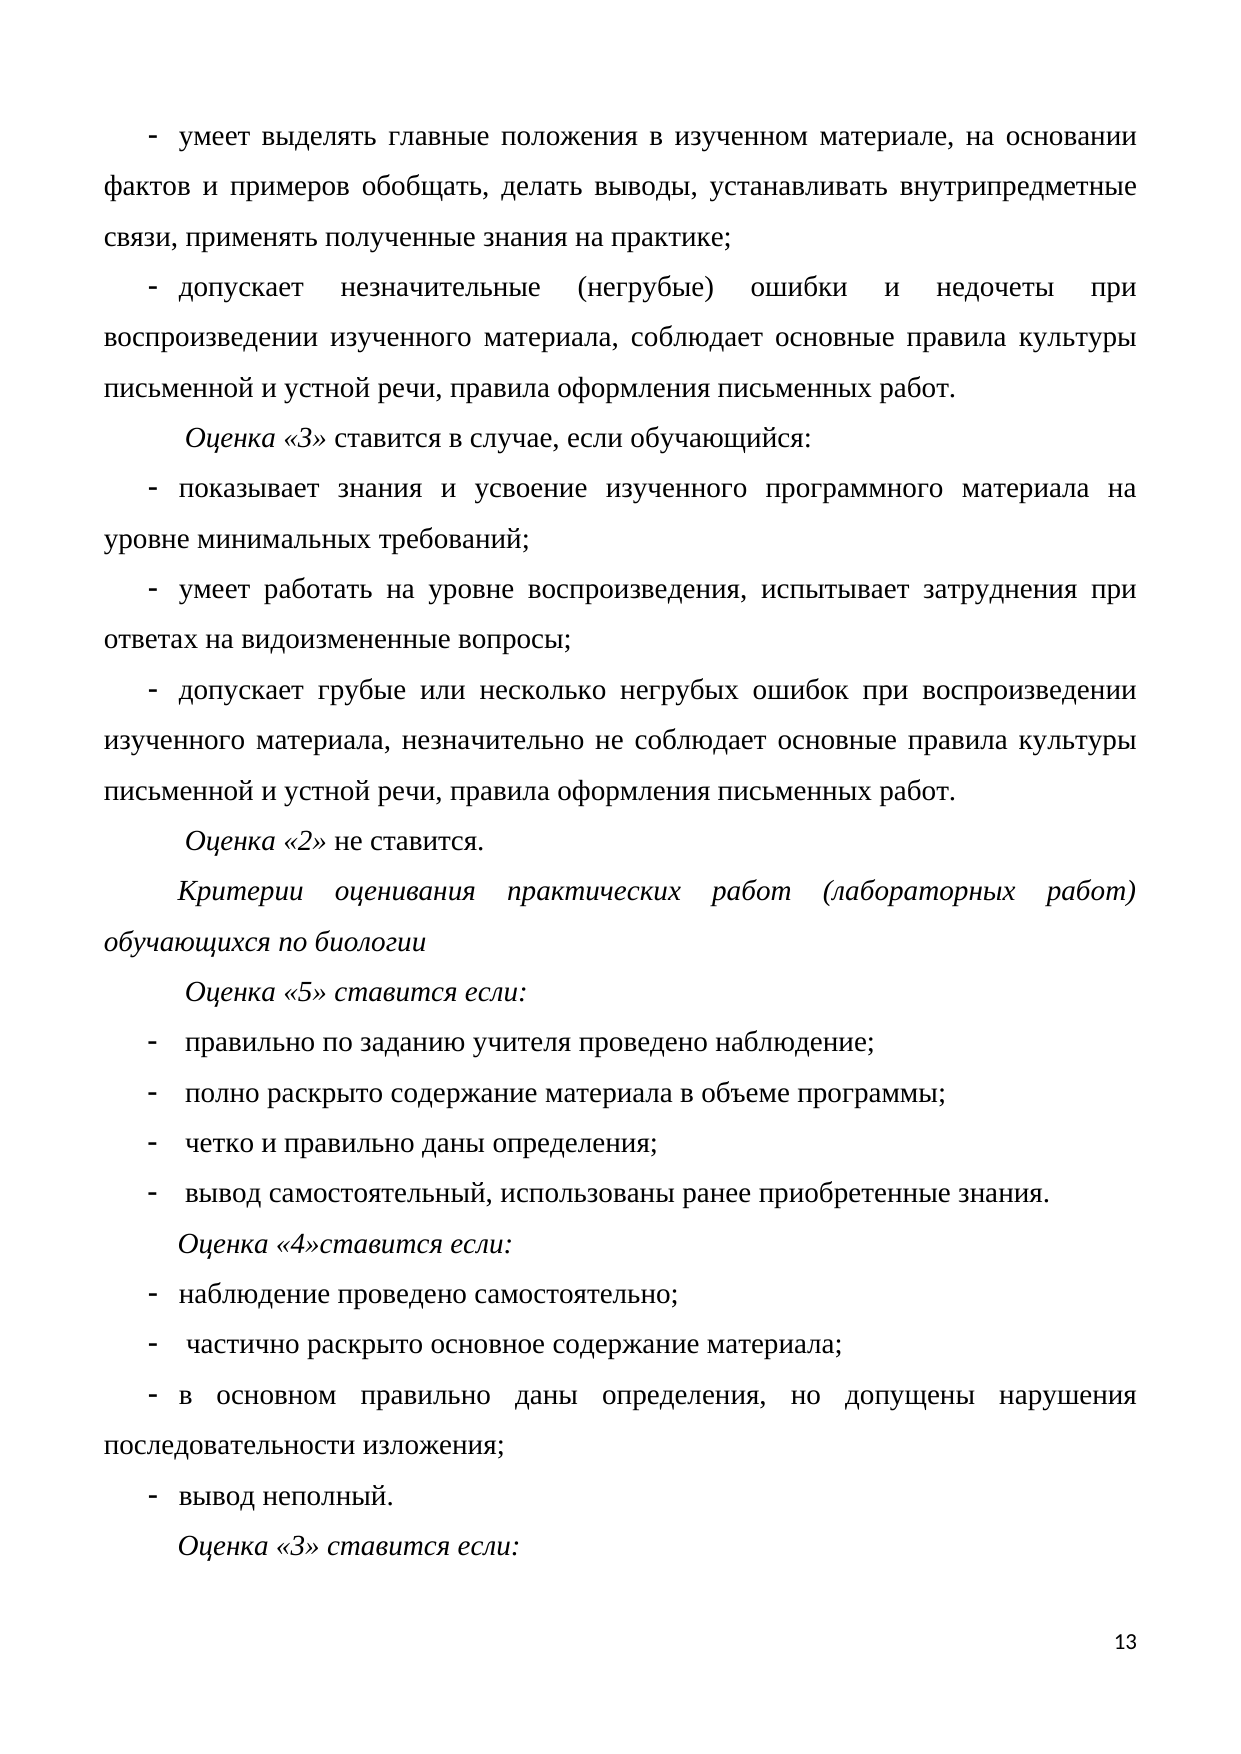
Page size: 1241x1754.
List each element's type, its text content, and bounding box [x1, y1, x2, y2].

list показывает знания и усвоение изученного программного материала на уровне минимальных требований; [103, 471, 1137, 554]
text Оценка «5» ставится если: [103, 974, 1137, 1007]
list правильно по заданию учителя проведено наблюдение; [147, 1024, 1137, 1058]
list вывод неполный. [103, 1478, 1137, 1511]
list наблюдение проведено самостоятельно; [103, 1276, 1137, 1310]
list четко и правильно даны определения; [147, 1125, 1137, 1159]
text Оценка «2» не ставится. [103, 823, 1137, 857]
text Критерии оценивания практических работ (лабораторных работ) обучающихся по биологии [103, 873, 1137, 957]
text Оценка «3» ставится в случае, если обучающийся: [103, 420, 1137, 454]
text Оценка «4»ставится если: [103, 1226, 1137, 1259]
text Оценка «3» ставится если: [103, 1528, 1137, 1562]
list умеет выделять главные положения в изученном материале, на основании фактов и примеров обобщать, делать выводы, устанавливать внутрипредметные связи, применять полученные знания на практике; [103, 118, 1137, 252]
list частично раскрыто основное содержание материала; [103, 1327, 1137, 1360]
list допускает незначительные (негрубые) ошибки и недочеты при воспроизведении изученного материала, соблюдает основные правила культуры письменной и устной речи, правила оформления письменных работ. [103, 269, 1137, 403]
list в основном правильно даны определения, но допущены нарушения последовательности изложения; [103, 1377, 1137, 1461]
list вывод самостоятельный, использованы ранее приобретенные знания. [147, 1176, 1137, 1209]
list полно раскрыто содержание материала в объеме программы; [147, 1075, 1137, 1108]
list умеет работать на уровне воспроизведения, испытывает затруднения при ответах на видоизмененные вопросы; [103, 571, 1137, 655]
list допускает грубые или несколько негрубых ошибок при воспроизведении изученного материала, незначительно не соблюдает основные правила культуры письменной и устной речи, правила оформления письменных работ. [103, 672, 1137, 806]
